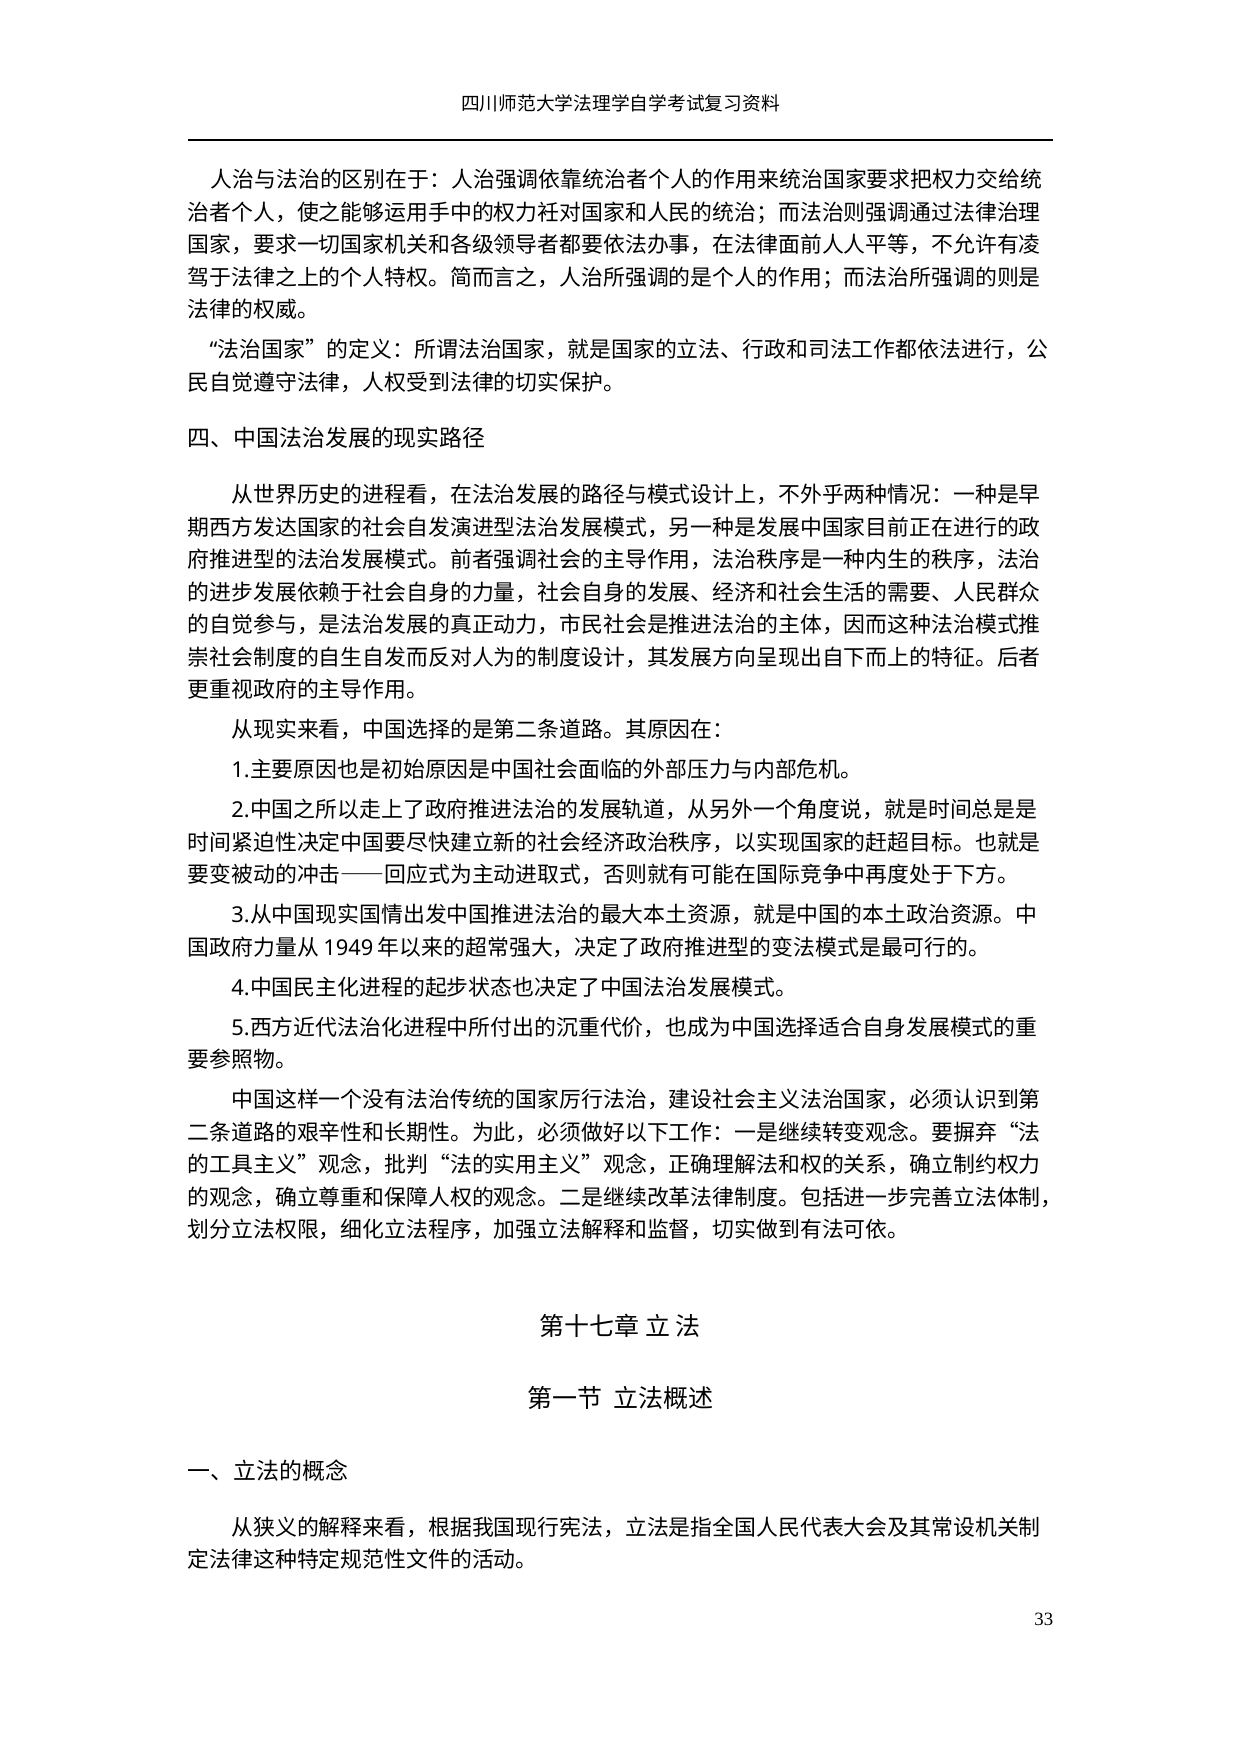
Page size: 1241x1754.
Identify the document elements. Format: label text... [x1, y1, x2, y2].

text 1.主要原因也是初始原因是中国社会面临的外部压力与内部危机。 [187, 752, 1053, 784]
text 四、中国法治发展的现实路径 [187, 404, 1053, 469]
text “法治国家”的定义：所谓法治国家，就是国家的立法、行政和司法工作都依法进行，公民自觉遵守法律，人权受到法律的切实保护。 [187, 332, 1053, 397]
text 从现实来看，中国选择的是第二条道路。其原因在： [187, 712, 1053, 744]
text 人治与法治的区别在于：人治强调依靠统治者个人的作用来统治国家要求把权力交给统治者个人，使之能够运用手中的权力衽对国家和人民的统治；而法治则强调通过法律治理国家，要求一切国家机关和各级领导者都要依法办事，在法律面前人人平等，不允许有凌驾于法律之上的个人特权。简而言之，人治所强调的是个人的作用；而法治所强调的则是法律的权威。 [187, 162, 1053, 324]
text 2.中国之所以走上了政府推进法治的发展轨道，从另外一个角度说，就是时间总是是时间紧迫性决定中国要尽快建立新的社会经济政治秩序，以实现国家的赶超目标。也就是要变被动的冲击——回应式为主动进取式，否则就有可能在国际竞争中再度处于下方。 [187, 792, 1053, 889]
text 从世界历史的进程看，在法治发展的路径与模式设计上，不外乎两种情况：一种是早期西方发达国家的社会自发演进型法治发展模式，另一种是发展中国家目前正在进行的政府推进型的法治发展模式。前者强调社会的主导作用，法治秩序是一种内生的秩序，法治的进步发展依赖于社会自身的力量，社会自身的发展、经济和社会生活的需要、人民群众的自觉参与，是法治发展的真正动力，市民社会是推进法治的主体，因而这种法治模式推崇社会制度的自生自发而反对人为的制度设计，其发展方向呈现出自下而上的特征。后者更重视政府的主导作用。 [187, 477, 1053, 704]
text 从狭义的解释来看，根据我国现行宪法，立法是指全国人民代表大会及其常设机关制定法律这种特定规范性文件的活动。 [187, 1509, 1053, 1574]
text 第十七章 立 法 [187, 1292, 1053, 1357]
text 第一节 立法概述 [187, 1364, 1053, 1429]
text 5.西方近代法治化进程中所付出的沉重代价，也成为中国选择适合自身发展模式的重要参照物。 [187, 1009, 1053, 1074]
text 中国这样一个没有法治传统的国家厉行法治，建设社会主义法治国家，必须认识到第二条道路的艰辛性和长期性。为此，必须做好以下工作：一是继续转变观念。要摒弃“法的工具主义”观念，批判“法的实用主义”观念，正确理解法和权的关系，确立制约权力的观念，确立尊重和保障人权的观念。二是继续改革法律制度。包括进一步完善立法体制，划分立法权限，细化立法程序，加强立法解释和监督，切实做到有法可依。 [187, 1082, 1053, 1244]
text 一、立法的概念 [187, 1437, 1053, 1502]
text 4.中国民主化进程的起步状态也决定了中国法治发展模式。 [187, 969, 1053, 1002]
text 3.从中国现实国情出发中国推进法治的最大本土资源，就是中国的本土政治资源。中国政府力量从1949年以来的超常强大，决定了政府推进型的变法模式是最可行的。 [187, 897, 1053, 962]
